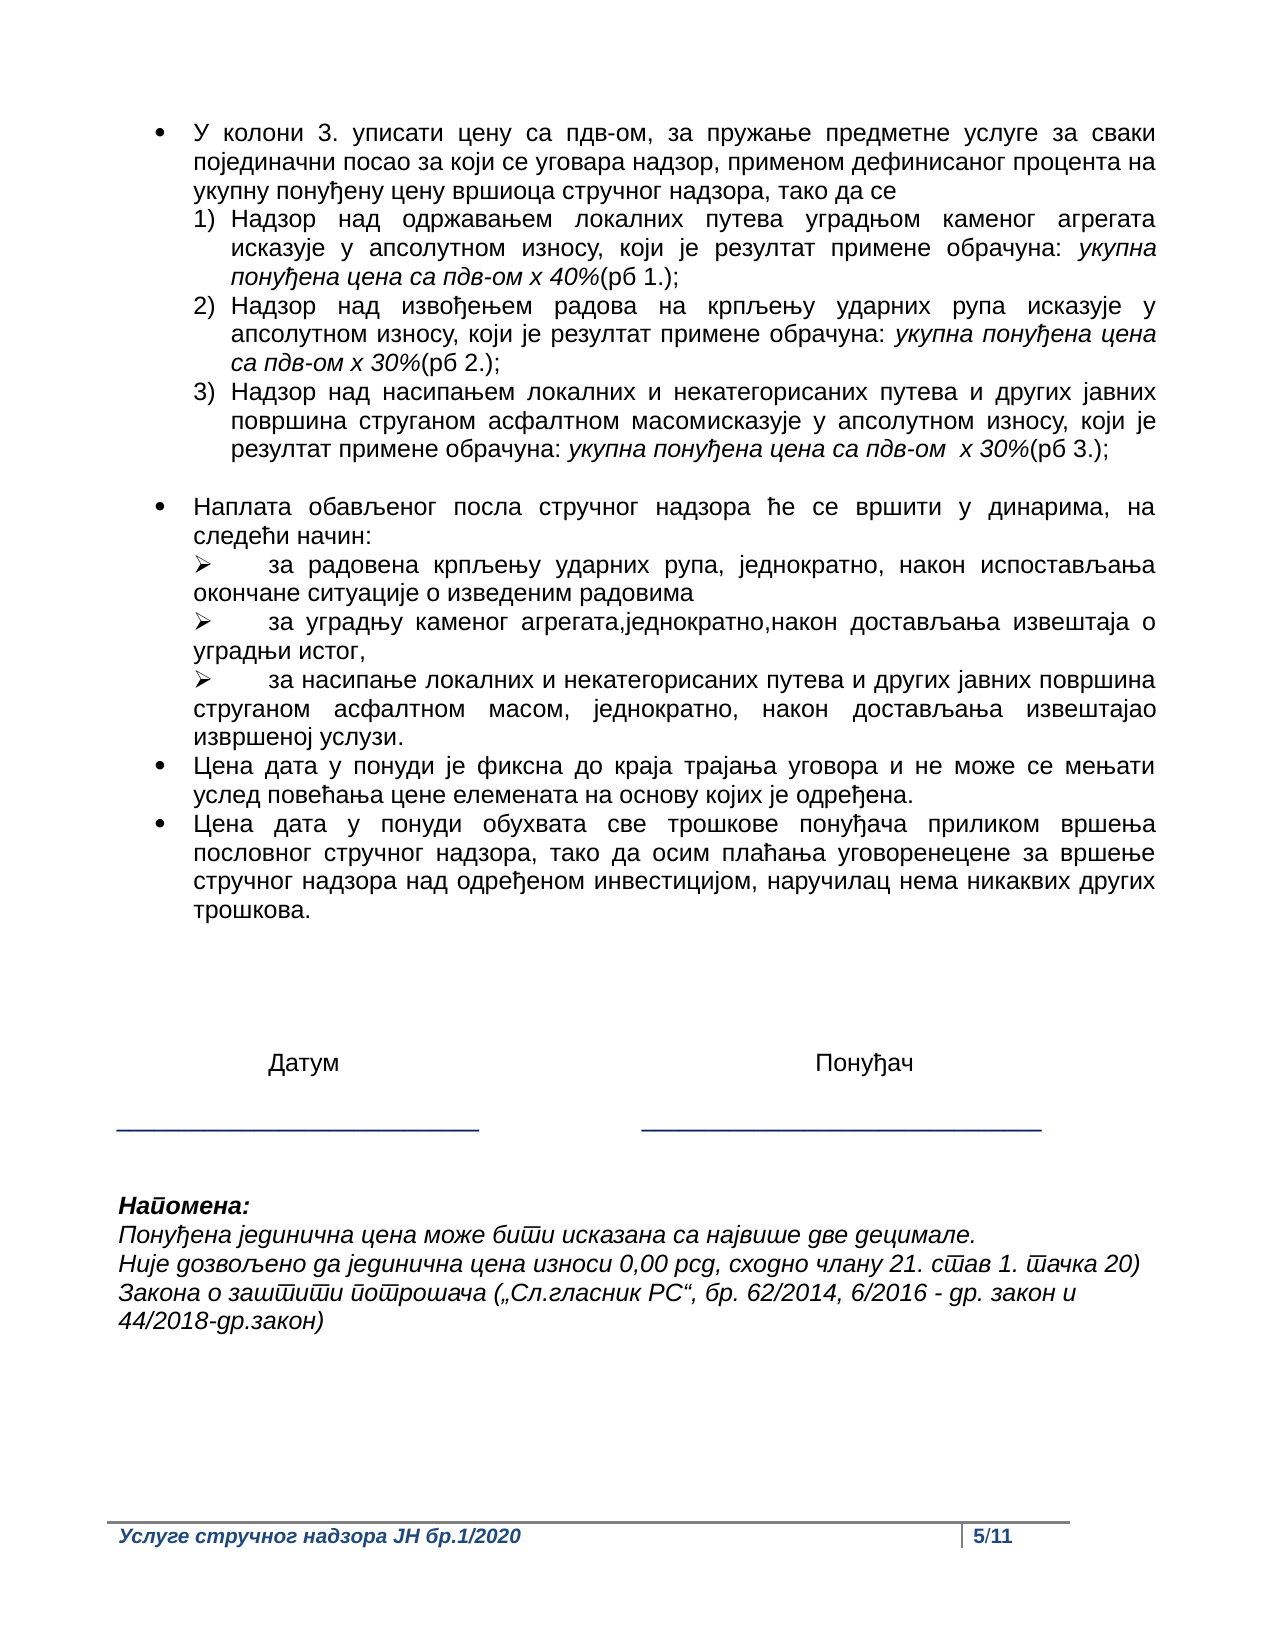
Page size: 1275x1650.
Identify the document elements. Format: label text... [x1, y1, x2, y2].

list Надзор над одржавањем локалних путева уградњом каменог агрегата исказује у апсолутном износу, који је резултат примене обрачуна: укупна понуђена цена са пдв-ом х 40%(рб 1.); [193, 204, 1157, 291]
list за насипање локалних и некатегорисаних путева и других јавних површина струганом асфалтном масом, једнократно, након достављања извештајао извршеној услузи. [193, 665, 1157, 751]
text _____________________________ ________________________________ [118, 1105, 1157, 1134]
list за уградњу каменог агрегата,једнократно,након достављања извештаја о уградњи истог, [193, 607, 1157, 665]
list Надзор над насипањем локалних и некатегорисаних путева и других јавних површина струганом асфалтном масомисказује у апсолутном износу, који је резултат примене обрачуна: укупна понуђена цена са пдв-ом х 30%(рб 3.); [193, 377, 1157, 463]
list за радовена крпљењу ударних рупа, једнократно, након испостављања окончане ситуације о изведеним радовима [193, 549, 1157, 607]
list Није дозвољено да јединична цена износи 0,00 рсд, сходно члану 21. став 1. тачка 20) Закона о заштити потрошача („Сл.гласник РС“, бр. 62/2014, 6/2016 - др. закон и 44/2018-др.закон) [118, 1249, 1157, 1335]
list Цена дата у понуди обухвата све трошкове понуђача приликом вршења пословног стручног надзора, тако да осим плаћања уговоренецене за вршење стручног надзора над одређеном инвестицијом, наручилац нема никаквих других трошкова. [156, 809, 1157, 924]
list Цена дата у понуди је фиксна до краја трајања уговора и не може се мењати услед повећања цене елемената на основу којих је одређена. [156, 751, 1157, 809]
text Напомена: [118, 1191, 1157, 1220]
list Наплата обављеног посла стручног надзора ће се вршити у динарима, на следећи начин: [156, 492, 1157, 549]
list У колони 3. уписати цену са пдв-ом, за пружање предметне услуге за сваки појединачни посао за који се уговара надзор, применом дефинисаног процента на укупну понуђену цену вршиоца стручног надзора, тако да се [156, 118, 1157, 204]
text Датум Понуђач [193, 1048, 1157, 1076]
list Надзор над извођењем радова на крпљењу ударних рупа исказује у апсолутном износу, који је резултат примене обрачуна: укупна понуђена цена са пдв-ом х 30%(рб 2.); [193, 291, 1157, 377]
list Понуђена јединична цена може бити исказана са највише две децимале. [118, 1220, 1157, 1249]
